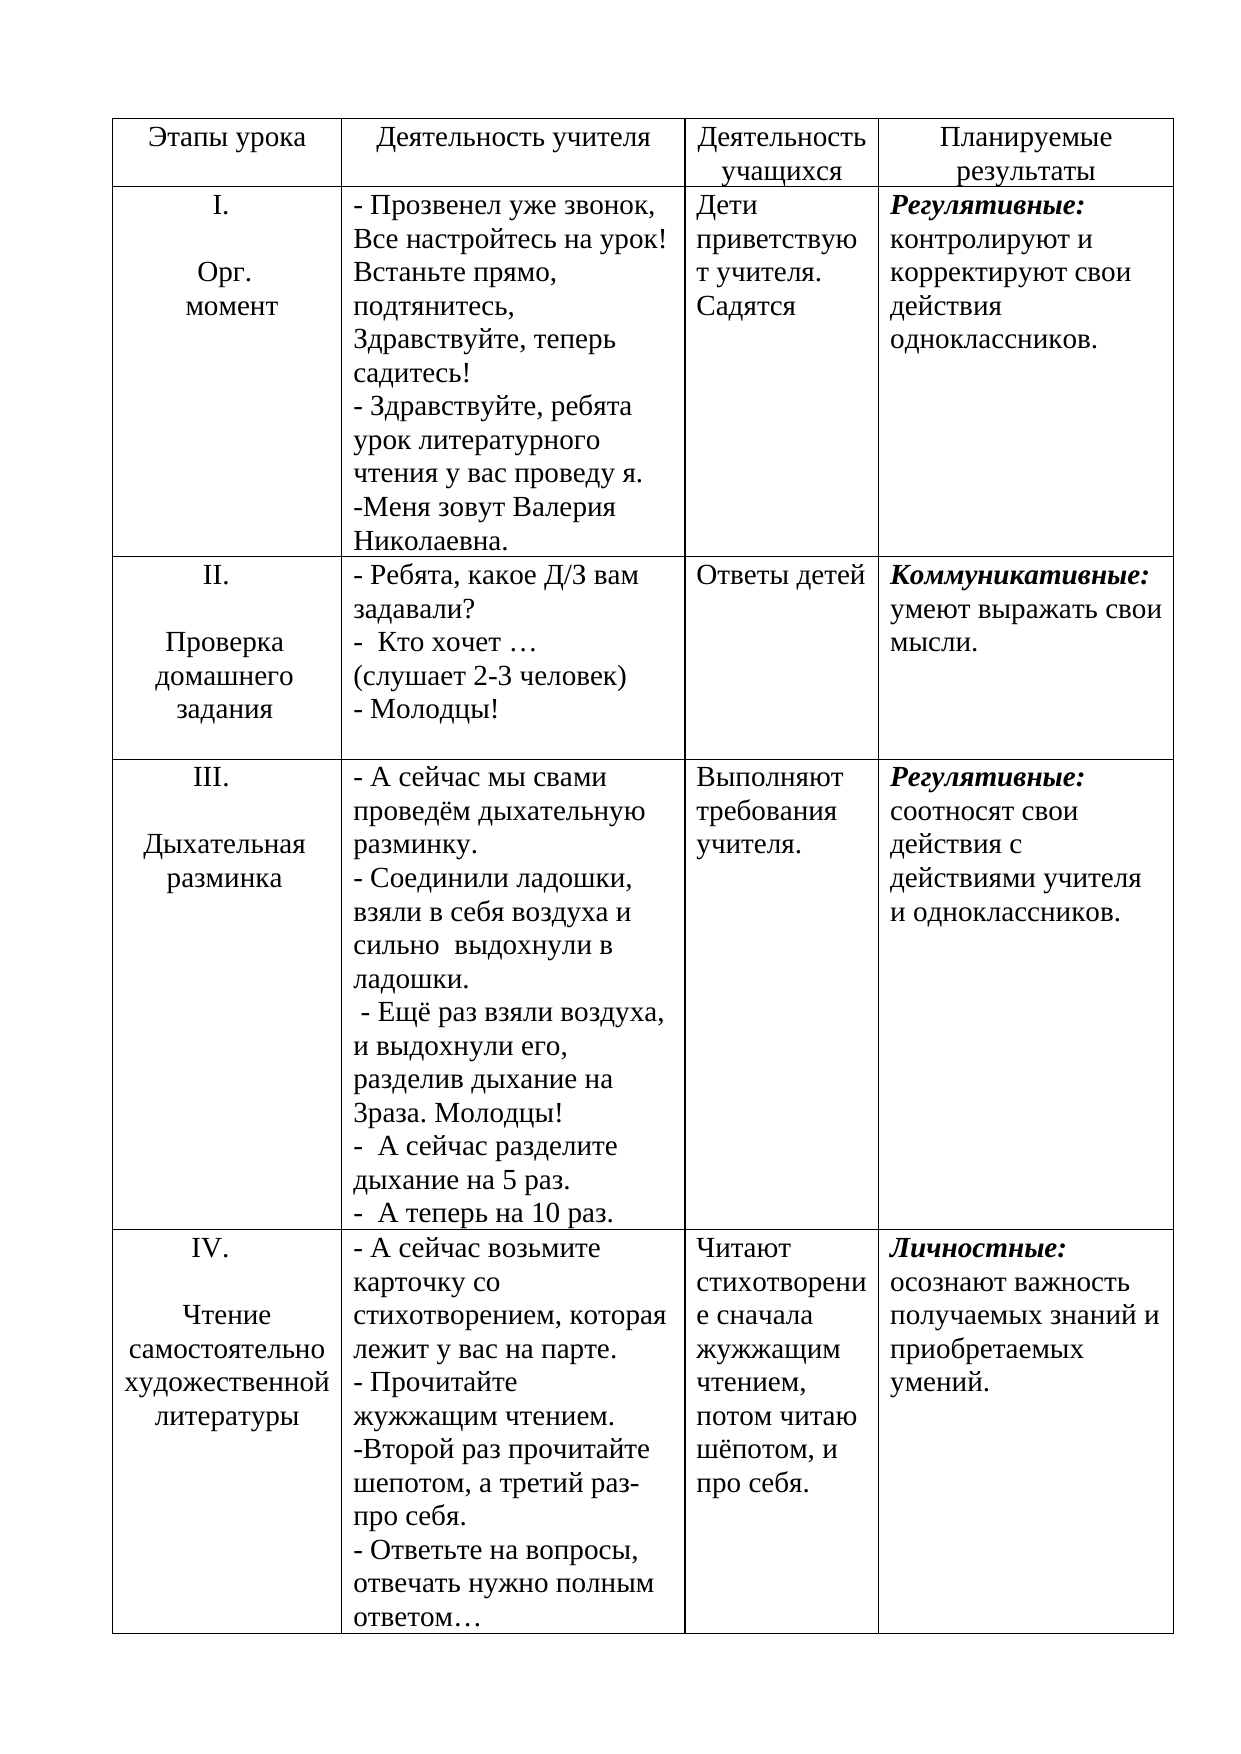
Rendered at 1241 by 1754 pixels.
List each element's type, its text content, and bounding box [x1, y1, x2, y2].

table_cell Ответы детей [686, 557, 878, 758]
table_cell Дети приветствуют учителя. Садятся [686, 187, 878, 556]
table_cell Дыхательная разминка [113, 760, 341, 1229]
table_cell - Ребята, какое Д/З вам задавали? - Кто хочет … (слушает 2-3 человек) - Молодцы! [342, 557, 684, 758]
table_cell Выполняют требования учителя. [686, 760, 878, 1229]
table_cell Регулятивные: соотносят свои действия с действиями учителя и одноклассников. [879, 760, 1173, 1229]
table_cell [686, 1230, 878, 1633]
table_cell Регулятивные: контролируют и корректируют свои действия одноклассников. [879, 187, 1173, 556]
table_cell - Прозвенел уже звонок, Все настройтесь на урок! Встаньте прямо, подтянитесь, Здравствуйте, теперь садитесь! - Здравствуйте, ребята урок литературного чтения у вас проведу я. -Меня зовут Валерия Николаевна. [342, 187, 684, 556]
table_header Этапы урока [113, 119, 341, 186]
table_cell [879, 1230, 1173, 1633]
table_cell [113, 1230, 341, 1633]
table_header Планируемые результаты [879, 119, 1173, 186]
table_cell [342, 1230, 684, 1633]
table_cell - А сейчас мы свами проведём дыхательную разминку. - Соединили ладошки, взяли в себя воздуха и сильно выдохнули в ладошки. - Ещё раз взяли воздуха, и выдохнули его, разделив дыхание на 3раза. Молодцы! - А сейчас разделите дыхание на 5 раз. - А теперь на 10 раз. [342, 760, 684, 1229]
table_cell Проверка домашнего задания [113, 557, 341, 758]
table_header Деятельность учителя [342, 119, 684, 186]
table_cell Орг. момент [113, 187, 341, 556]
table_cell Коммуникативные: умеют выражать свои мысли. [879, 557, 1173, 758]
table_header Деятельность учащихся [686, 119, 878, 186]
